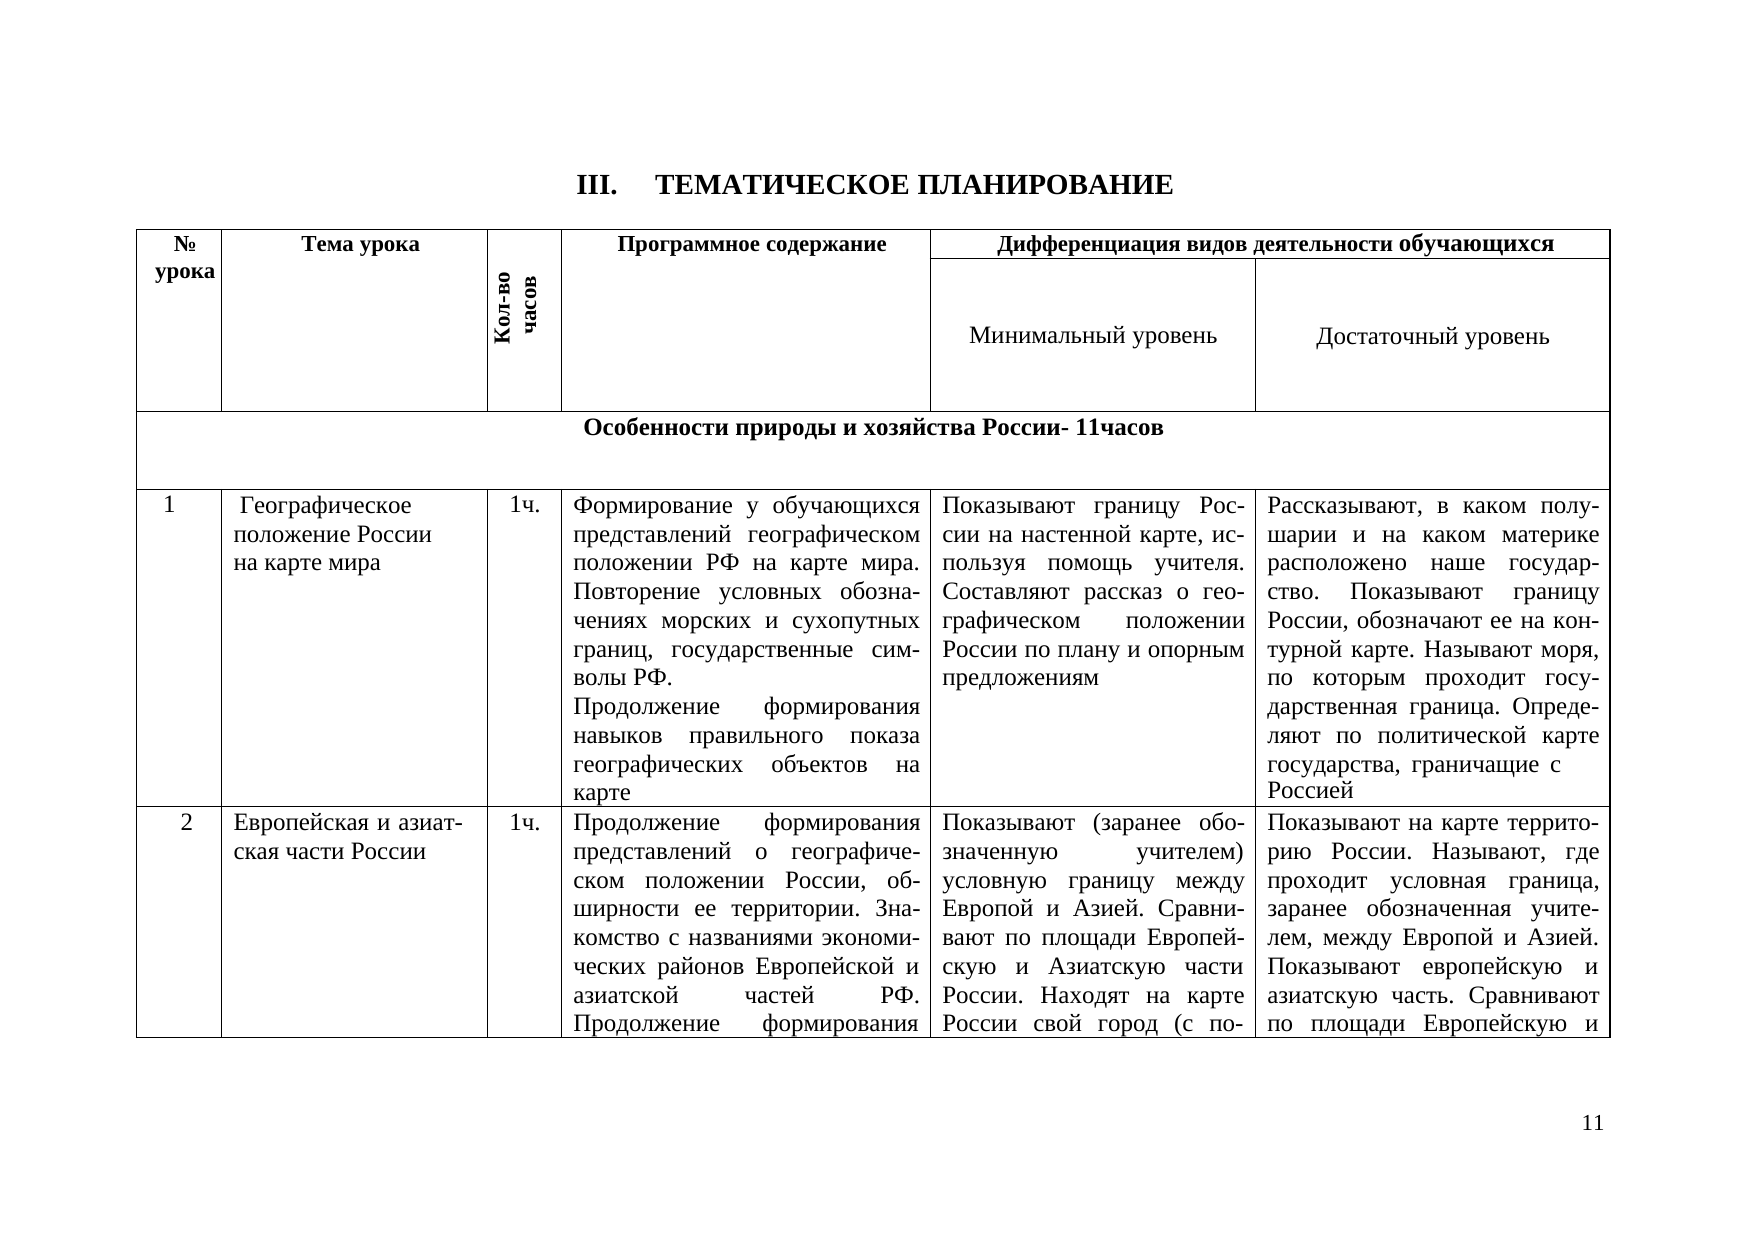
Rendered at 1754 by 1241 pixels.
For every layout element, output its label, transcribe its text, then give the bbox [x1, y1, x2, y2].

table_cell Минимальный уровень [931, 259, 1255, 411]
table_header № урока [137, 230, 221, 411]
table_header Программное содержание [562, 230, 930, 411]
table_header Кол-во часов [488, 230, 561, 411]
table_cell Формирование у обучающихся представлений географическом положении РФ на карте мира. Повторение условных обозна- чениях морских и сухопутных границ, государственные сим- волы РФ. Продолжение формирования навыков правильного показа географических объектов на карте [562, 490, 930, 806]
table_cell Географическое положение России на карте мира [222, 490, 487, 806]
table_cell Показывают на карте террито- рию России. Называют, где проходит условная граница, заранее обозначенная учите- лем, между Европой и Азией. Показывают европейскую и азиатскую часть. Сравнивают по площади Европейскую и [1256, 807, 1609, 1037]
table_cell Рассказывают, в каком полу- шарии и на каком материке расположено наше государ- ство. Показывают границу России, обозначают ее на кон- турной карте. Называют моря, по которым проходит госу- дарственная граница. Опреде- ляют по политической карте государства, граничащие с Россией [1256, 490, 1609, 806]
table_cell Европейская и азиат- ская части России [222, 807, 487, 1037]
table_cell 2 [137, 807, 221, 1037]
table_cell Показывают границу Рос- сии на настенной карте, ис- пользуя помощь учителя. Составляют рассказ о гео- графическом положении России по плану и опорным предложениям [931, 490, 1255, 806]
table_header Дифференциация видов деятельности обучающихся [931, 230, 1609, 258]
subtitle ТЕМАТИЧЕСКОЕ ПЛАНИРОВАНИЕ [576, 167, 1623, 200]
table_cell Показывают (заранее обо- значенную учителем) условную границу между Европой и Азией. Сравни- вают по площади Европей- скую и Азиатскую части России. Находят на карте России свой город (с по- [931, 807, 1255, 1037]
table_cell Продолжение формирования представлений о географиче- ском положении России, об- ширности ее территории. Зна- комство с названиями экономи- ческих районов Европейской и азиатской частей РФ. Продолжение формирования [562, 807, 930, 1037]
table_cell Особенности природы и хозяйства России- 11часов [137, 412, 1609, 489]
table_cell 1ч. [488, 490, 561, 806]
table_header Тема урока [222, 230, 487, 411]
table_cell Достаточный уровень [1256, 259, 1609, 411]
table_cell 1ч. [488, 807, 561, 1037]
table_cell 1 [137, 490, 221, 806]
